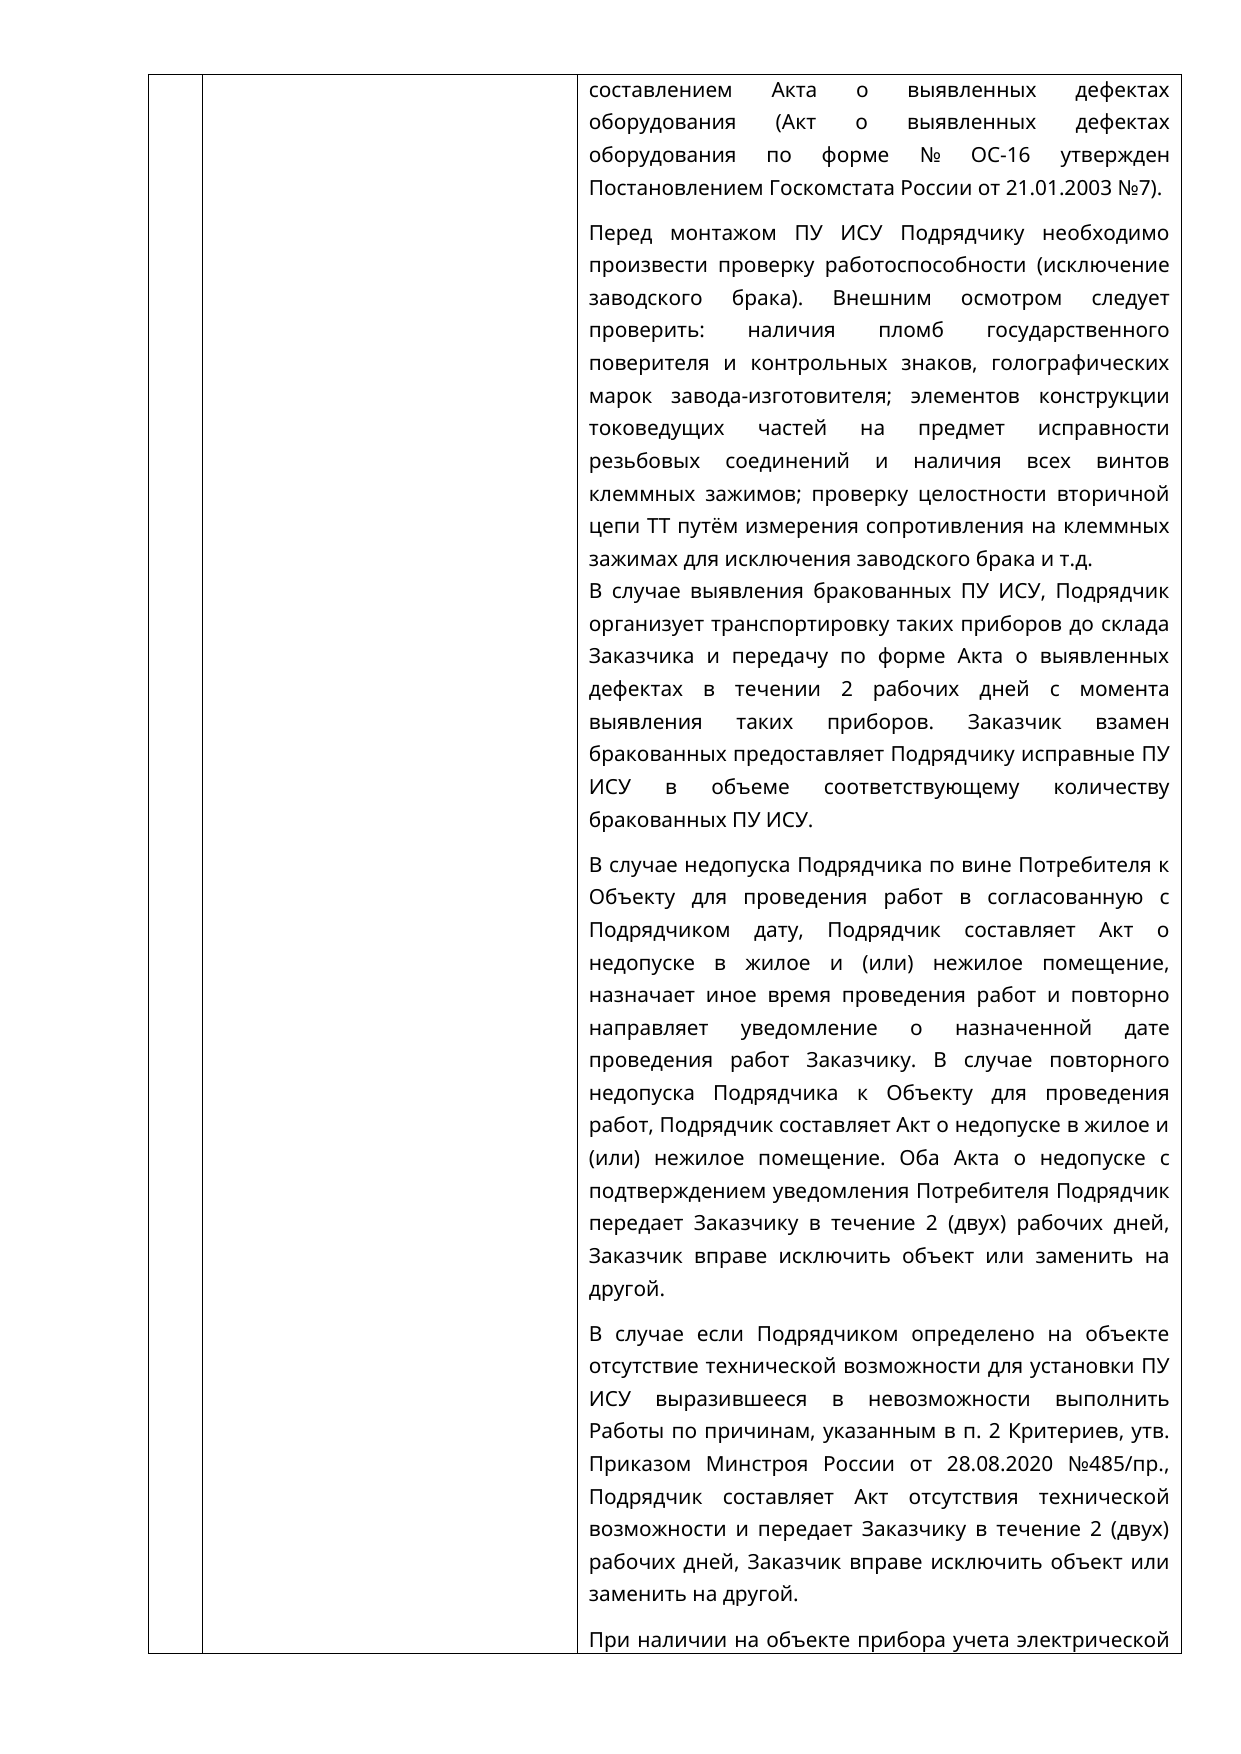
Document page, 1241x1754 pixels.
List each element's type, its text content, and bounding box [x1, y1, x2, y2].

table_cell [203, 75, 577, 1653]
table_cell 5 [149, 75, 202, 1653]
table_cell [578, 75, 1181, 1653]
